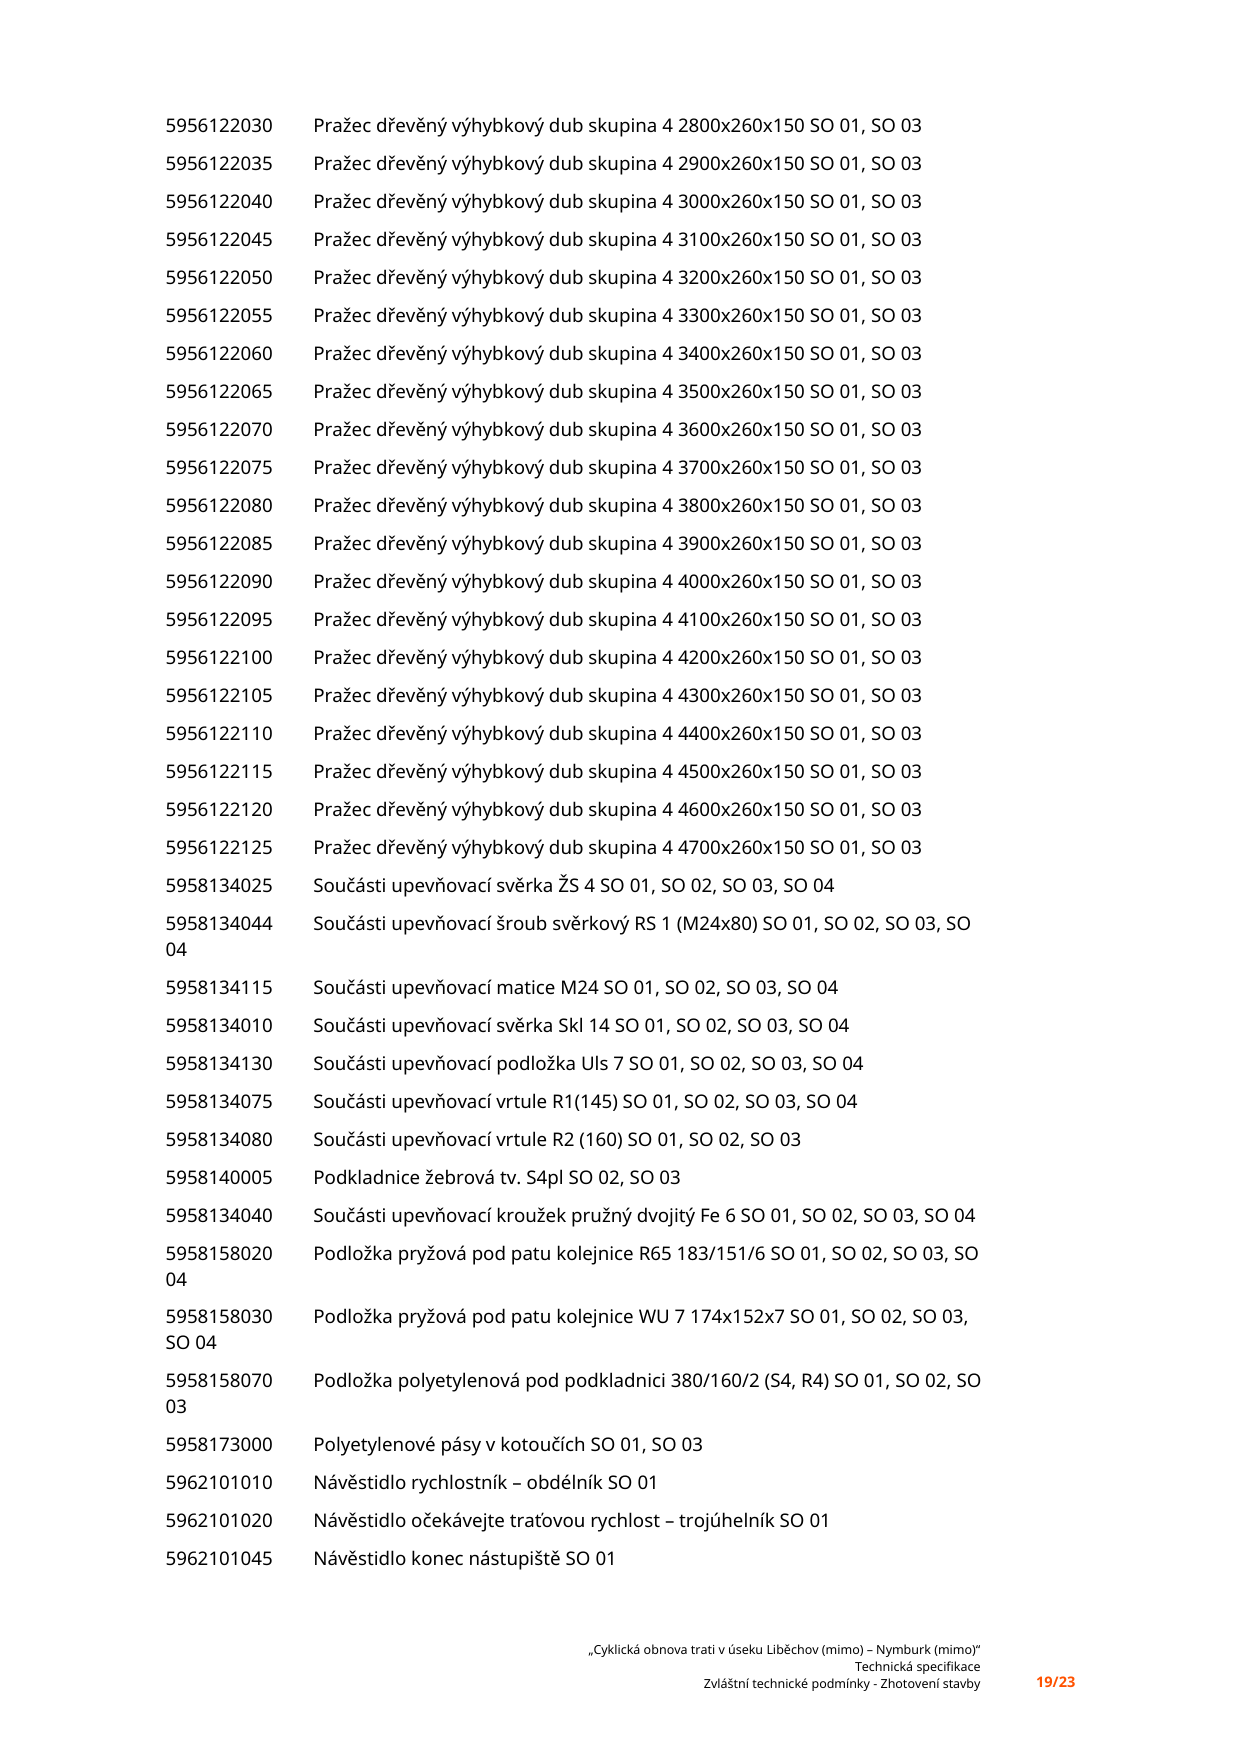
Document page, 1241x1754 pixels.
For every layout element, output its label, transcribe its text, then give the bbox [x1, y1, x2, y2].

text 5958134115 Součásti upevňovací matice M24 SO 01, SO 02, SO 03, SO 04 [165, 974, 995, 1000]
text 5958134130 Součásti upevňovací podložka Uls 7 SO 01, SO 02, SO 03, SO 04 [165, 1050, 995, 1076]
text 5958134080 Součásti upevňovací vrtule R2 (160) SO 01, SO 02, SO 03 [165, 1126, 995, 1152]
text 5958134075 Součásti upevňovací vrtule R1(145) SO 01, SO 02, SO 03, SO 04 [165, 1088, 995, 1114]
text 5956122040 Pražec dřevěný výhybkový dub skupina 4 3000x260x150 SO 01, SO 03 [165, 188, 995, 214]
text 5956122105 Pražec dřevěný výhybkový dub skupina 4 4300x260x150 SO 01, SO 03 [165, 682, 995, 708]
text 5958173000 Polyetylenové pásy v kotoučích SO 01, SO 03 [165, 1431, 995, 1456]
text 5956122055 Pražec dřevěný výhybkový dub skupina 4 3300x260x150 SO 01, SO 03 [165, 302, 995, 328]
text 5956122075 Pražec dřevěný výhybkový dub skupina 4 3700x260x150 SO 01, SO 03 [165, 454, 995, 480]
text 5956122090 Pražec dřevěný výhybkový dub skupina 4 4000x260x150 SO 01, SO 03 [165, 568, 995, 594]
text 5958134010 Součásti upevňovací svěrka Skl 14 SO 01, SO 02, SO 03, SO 04 [165, 1012, 995, 1038]
text 5956122125 Pražec dřevěný výhybkový dub skupina 4 4700x260x150 SO 01, SO 03 [165, 834, 995, 860]
text 5956122045 Pražec dřevěný výhybkový dub skupina 4 3100x260x150 SO 01, SO 03 [165, 226, 995, 252]
text 5956122030 Pražec dřevěný výhybkový dub skupina 4 2800x260x150 SO 01, SO 03 [165, 112, 995, 138]
text 5956122110 Pražec dřevěný výhybkový dub skupina 4 4400x260x150 SO 01, SO 03 [165, 721, 995, 746]
text 5958158030 Podložka pryžová pod patu kolejnice WU 7 174x152x7 SO 01, SO 02, SO 03, SO 04 [165, 1304, 995, 1355]
text 5958134025 Součásti upevňovací svěrka ŽS 4 SO 01, SO 02, SO 03, SO 04 [165, 873, 995, 898]
text 5958140005 Podkladnice žebrová tv. S4pl SO 02, SO 03 [165, 1164, 995, 1190]
text 5956122100 Pražec dřevěný výhybkový dub skupina 4 4200x260x150 SO 01, SO 03 [165, 644, 995, 670]
text 5962101010 Návěstidlo rychlostník – obdélník SO 01 [165, 1469, 995, 1494]
text 5956122050 Pražec dřevěný výhybkový dub skupina 4 3200x260x150 SO 01, SO 03 [165, 264, 995, 290]
text 5956122120 Pražec dřevěný výhybkový dub skupina 4 4600x260x150 SO 01, SO 03 [165, 797, 995, 822]
text 5956122065 Pražec dřevěný výhybkový dub skupina 4 3500x260x150 SO 01, SO 03 [165, 378, 995, 404]
text 5958134040 Součásti upevňovací kroužek pružný dvojitý Fe 6 SO 01, SO 02, SO 03, SO 04 [165, 1202, 995, 1228]
text 5956122095 Pražec dřevěný výhybkový dub skupina 4 4100x260x150 SO 01, SO 03 [165, 606, 995, 632]
text 5962101045 Návěstidlo konec nástupiště SO 01 [165, 1545, 995, 1571]
text 5956122085 Pražec dřevěný výhybkový dub skupina 4 3900x260x150 SO 01, SO 03 [165, 530, 995, 556]
text 5962101020 Návěstidlo očekávejte traťovou rychlost – trojúhelník SO 01 [165, 1507, 995, 1532]
text 5956122060 Pražec dřevěný výhybkový dub skupina 4 3400x260x150 SO 01, SO 03 [165, 340, 995, 366]
text 5956122115 Pražec dřevěný výhybkový dub skupina 4 4500x260x150 SO 01, SO 03 [165, 758, 995, 784]
text 5958158070 Podložka polyetylenová pod podkladnici 380/160/2 (S4, R4) SO 01, SO 02, SO 03 [165, 1367, 995, 1418]
text 5958158020 Podložka pryžová pod patu kolejnice R65 183/151/6 SO 01, SO 02, SO 03, SO 04 [165, 1240, 995, 1291]
text 5956122035 Pražec dřevěný výhybkový dub skupina 4 2900x260x150 SO 01, SO 03 [165, 150, 995, 176]
text 5956122070 Pražec dřevěný výhybkový dub skupina 4 3600x260x150 SO 01, SO 03 [165, 416, 995, 442]
text 5958134044 Součásti upevňovací šroub svěrkový RS 1 (M24x80) SO 01, SO 02, SO 03, SO 04 [165, 911, 995, 962]
text 5956122080 Pražec dřevěný výhybkový dub skupina 4 3800x260x150 SO 01, SO 03 [165, 492, 995, 518]
